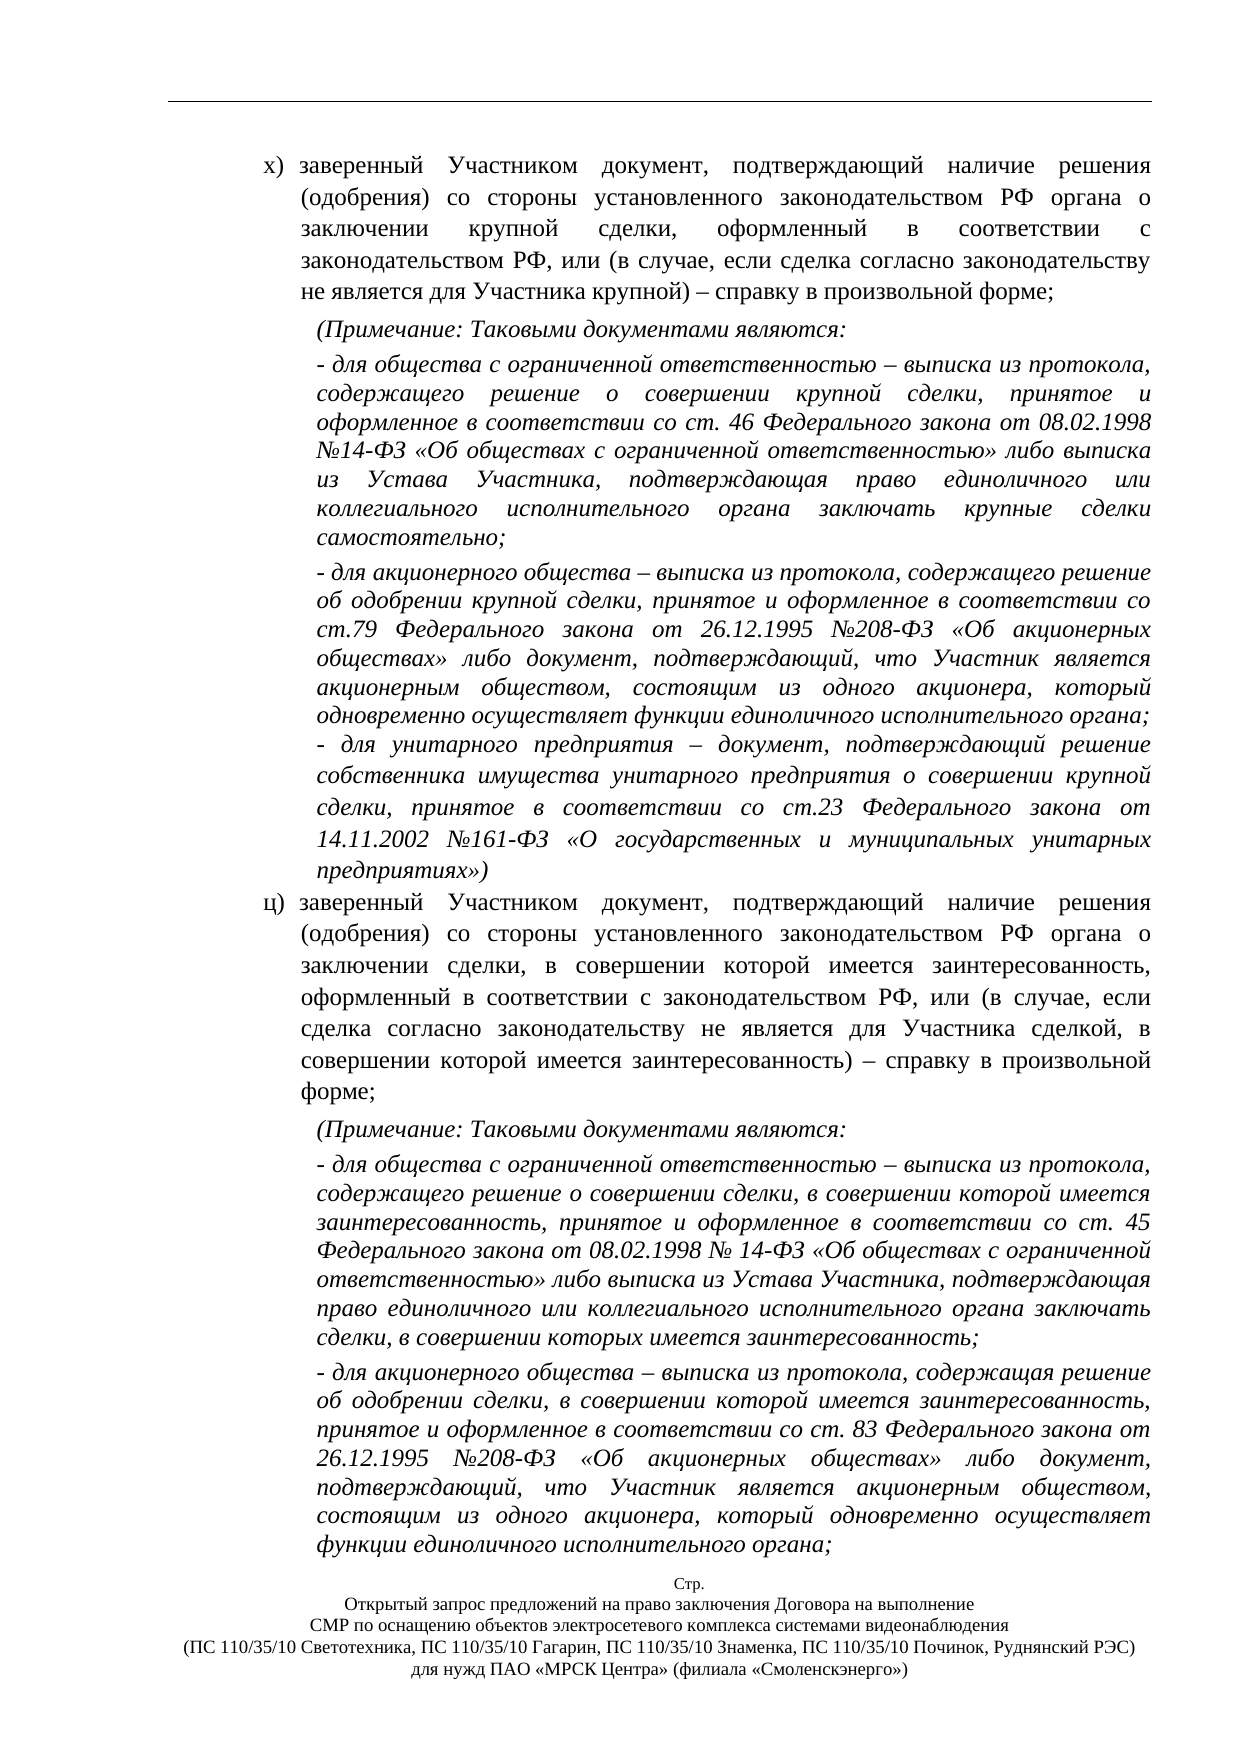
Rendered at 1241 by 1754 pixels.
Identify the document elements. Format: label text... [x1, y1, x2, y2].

list - для общества с ограниченной ответственностью – выписка из протокола, содержащего решение о совершении крупной сделки, принятое и оформленное в соответствии со ст. 46 Федерального закона от 08.02.1998 №14-ФЗ «Об обществах с ограниченной ответственностью» либо выписка из Устава Участника, подтверждающая право единоличного или коллегиального исполнительного органа заключать крупные сделки самостоятельно; [316, 349, 1152, 550]
list - для акционерного общества – выписка из протокола, содержащего решение об одобрении крупной сделки, принятое и оформленное в соответствии со ст.79 Федерального закона от 26.12.1995 №208-ФЗ «Об акционерных обществах» либо документ, подтверждающий, что Участник является акционерным обществом, состоящим из одного акционера, который одновременно осуществляет функции единоличного исполнительного органа; [316, 557, 1152, 729]
list - для акционерного общества – выписка из протокола, содержащая решение об одобрении сделки, в совершении которой имеется заинтересованность, принятое и оформленное в соответствии со ст. 83 Федерального закона от 26.12.1995 №208-ФЗ «Об акционерных обществах» либо документ, подтверждающий, что Участник является акционерным обществом, состоящим из одного акционера, который одновременно осуществляет функции единоличного исполнительного органа; [316, 1357, 1152, 1558]
list заверенный Участником документ, подтверждающий наличие решения (одобрения) со стороны установленного законодательством РФ органа о заключении сделки, в совершении которой имеется заинтересованность, оформленный в соответствии с законодательством РФ, или (в случае, если сделка согласно законодательству не является для Участника сделкой, в совершении которой имеется заинтересованность) – справку в произвольной форме; [263, 887, 1152, 1105]
list - для унитарного предприятия – документ, подтверждающий решение собственника имущества унитарного предприятия о совершении крупной сделки, принятое в соответствии со ст.23 Федерального закона от 14.11.2002 №161-ФЗ «О государственных и муниципальных унитарных предприятиях») [316, 729, 1152, 884]
list (Примечание: Таковыми документами являются: [316, 1114, 1152, 1143]
list заверенный Участником документ, подтверждающий наличие решения (одобрения) со стороны установленного законодательством РФ органа о заключении крупной сделки, оформленный в соответствии с законодательством РФ, или (в случае, если сделка согласно законодательству не является для Участника крупной) – справку в произвольной форме; [263, 150, 1152, 305]
list - для общества с ограниченной ответственностью – выписка из протокола, содержащего решение о совершении сделки, в совершении которой имеется заинтересованность, принятое и оформленное в соответствии со ст. 45 Федерального закона от 08.02.1998 № 14-ФЗ «Об обществах с ограниченной ответственностью» либо выписка из Устава Участника, подтверждающая право единоличного или коллегиального исполнительного органа заключать сделки, в совершении которых имеется заинтересованность; [316, 1149, 1152, 1350]
list (Примечание: Таковыми документами являются: [316, 314, 1152, 343]
